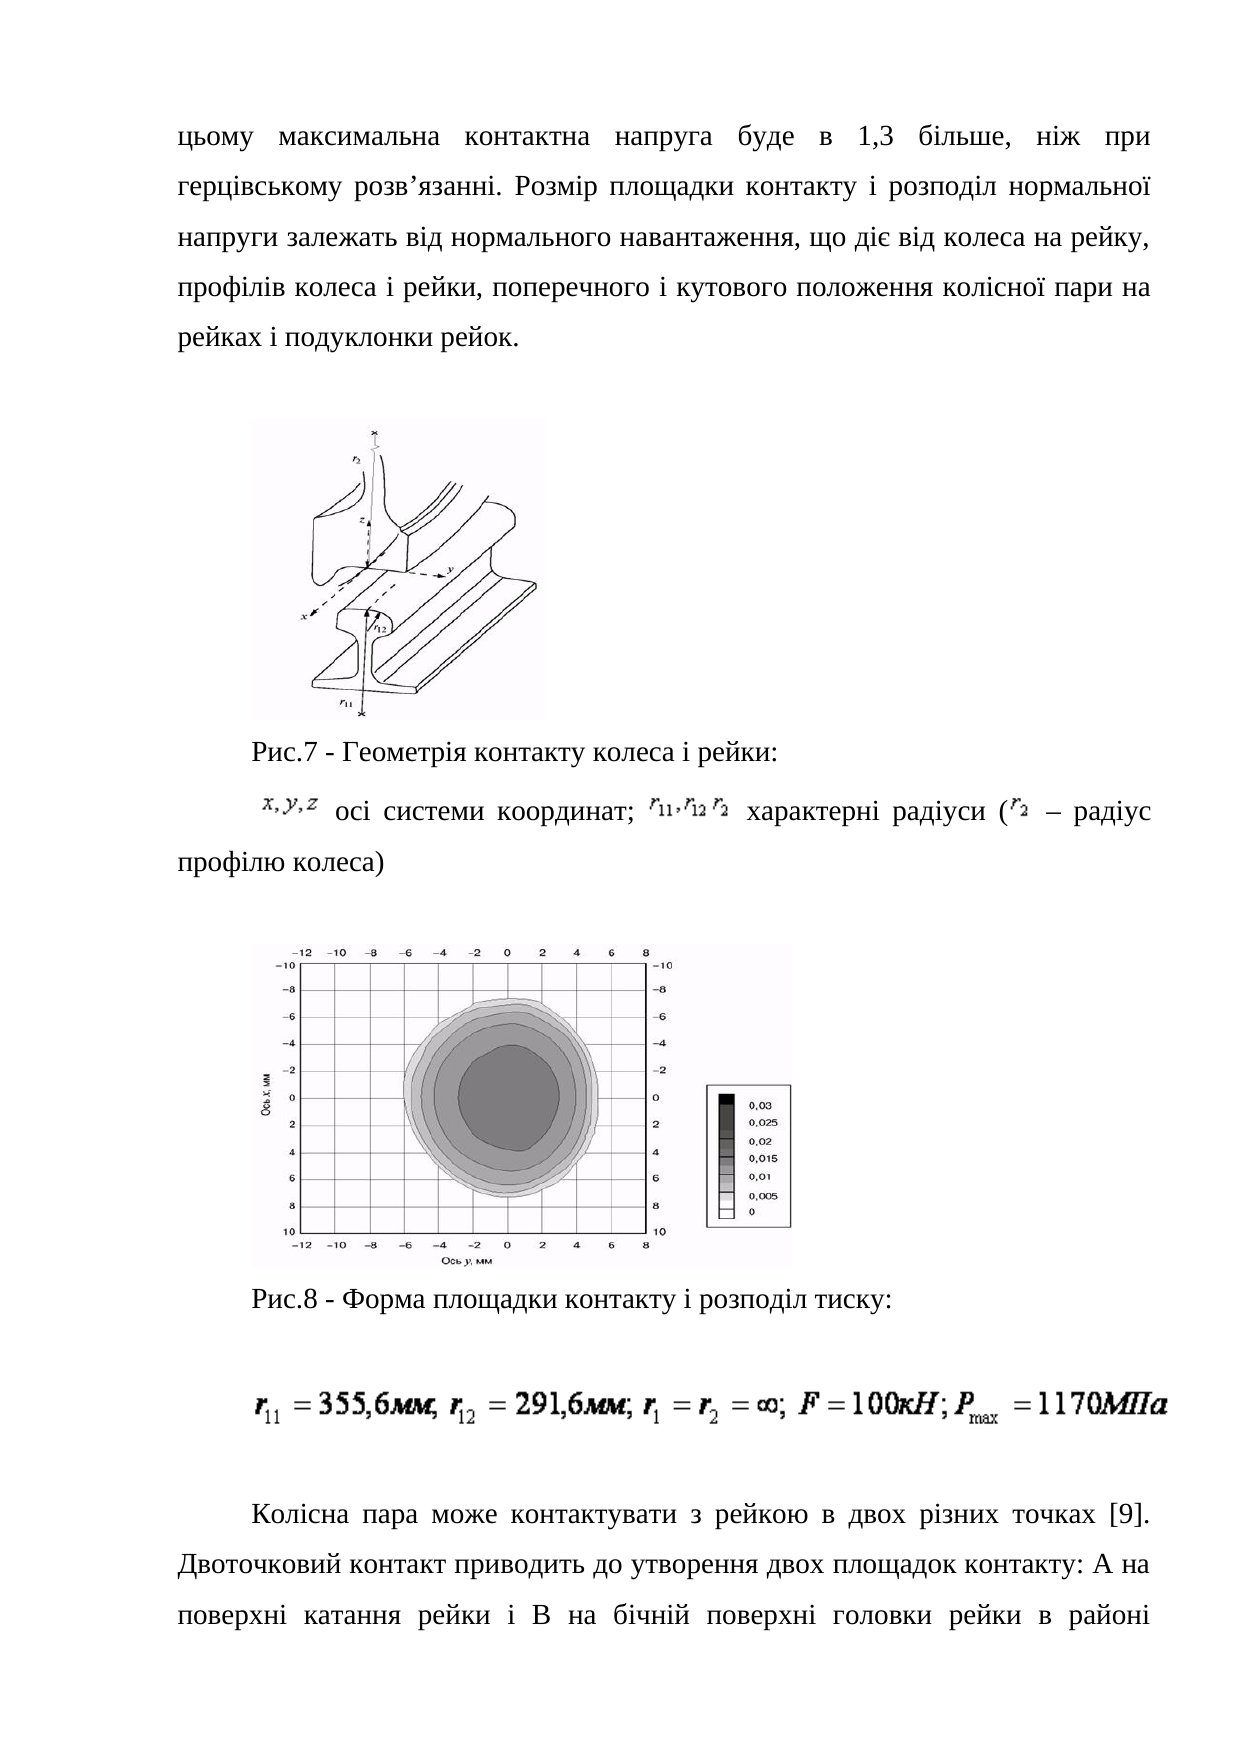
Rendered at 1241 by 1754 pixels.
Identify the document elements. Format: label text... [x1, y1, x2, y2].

picture [251, 1381, 1172, 1432]
picture [251, 419, 545, 720]
text Рис.7 - Геометрія контакту колеса і рейки: [177, 734, 1152, 768]
text Рис.8 - Форма площадки контакту і розподіл тиску: [177, 1281, 1152, 1314]
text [177, 118, 1152, 353]
picture [1008, 784, 1034, 821]
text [177, 1496, 1152, 1630]
picture [647, 784, 734, 821]
text осі системи координат; характерні радіуси ( – радіус профілю колеса) [177, 785, 1152, 877]
picture [258, 794, 323, 821]
picture [251, 944, 792, 1267]
